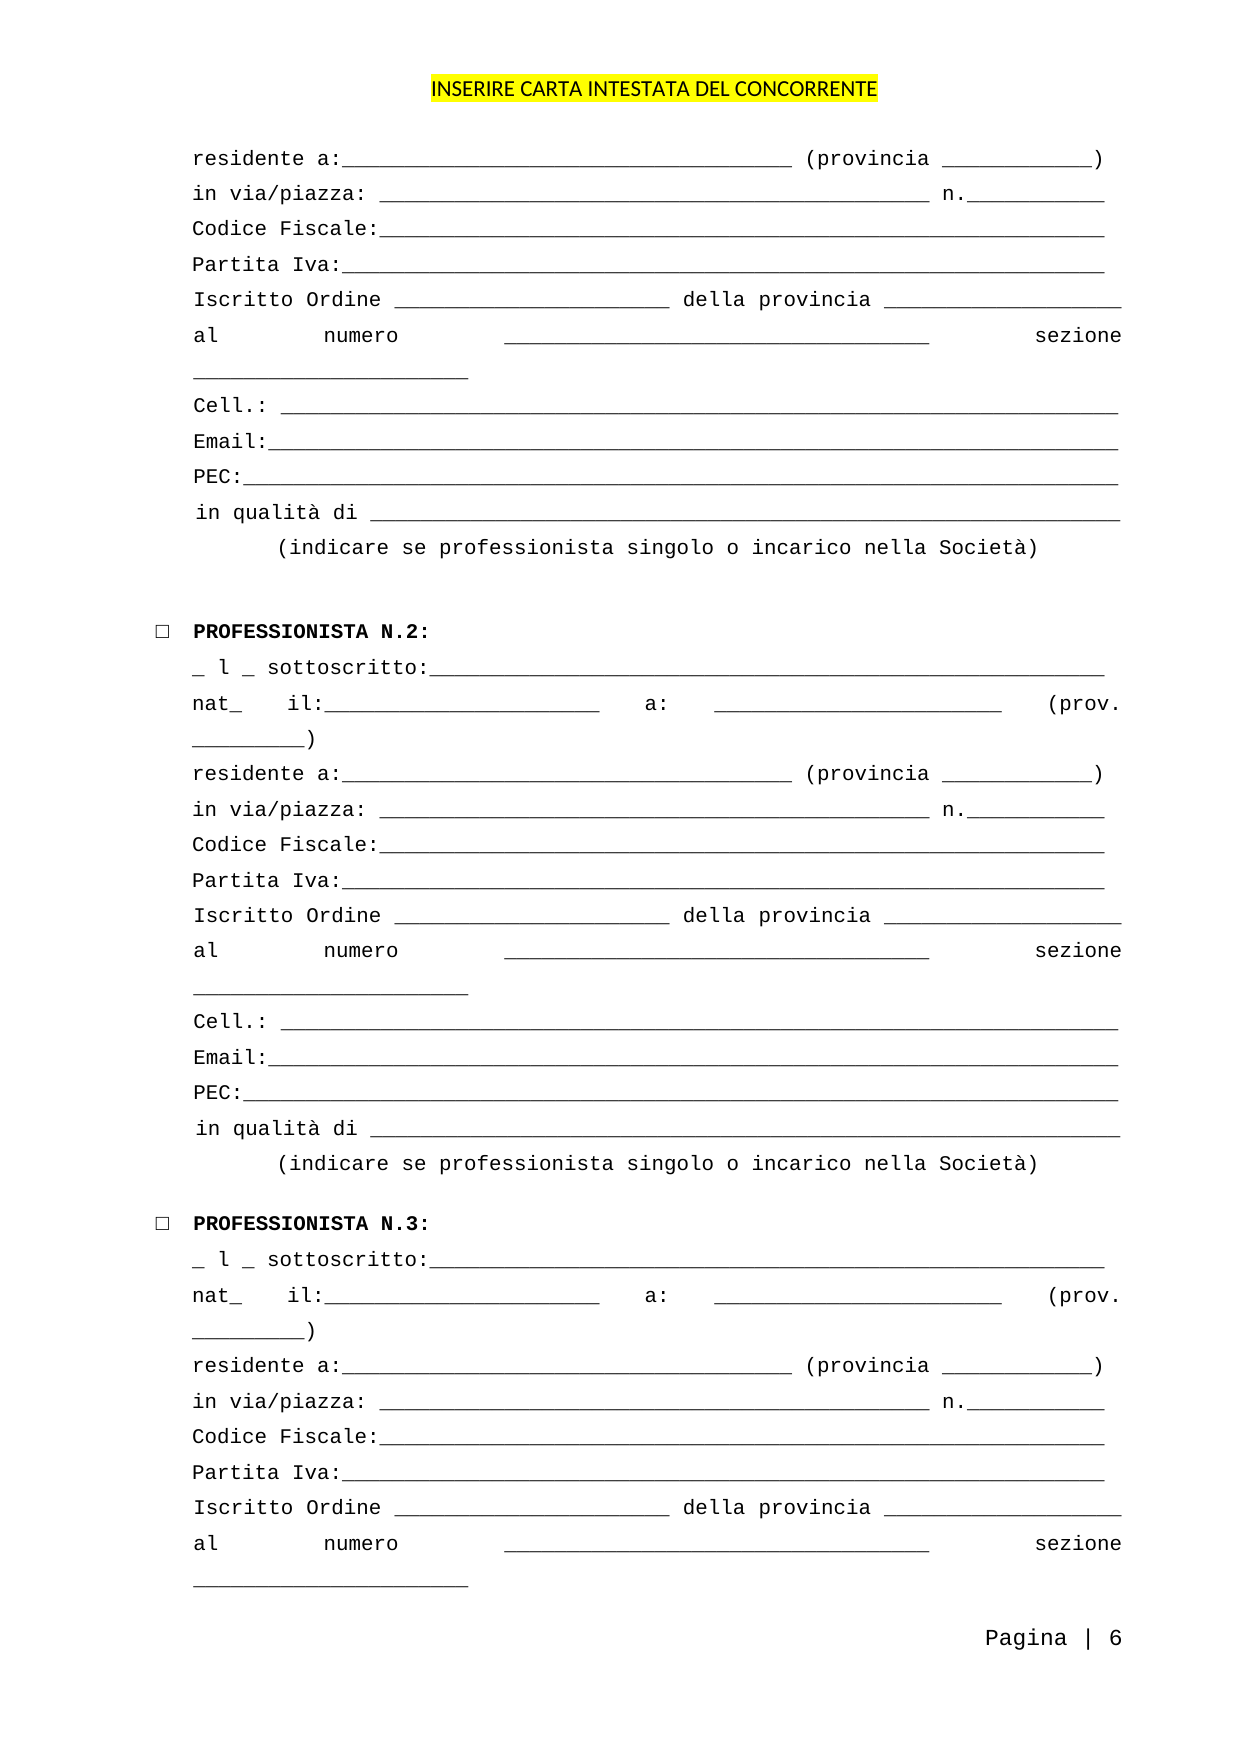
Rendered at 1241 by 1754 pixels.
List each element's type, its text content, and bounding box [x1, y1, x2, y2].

text Partita Iva:_____________________________________________________________ [192, 1462, 1122, 1485]
list PEC:______________________________________________________________________ [193, 1082, 1122, 1106]
list in qualità di ____________________________________________________________ (indicare se professionista singolo o incarico nella Società) [193, 502, 1122, 561]
text _ l _ sottoscritto:______________________________________________________ [192, 1249, 1122, 1273]
list PROFESSIONISTA N.2: [156, 620, 1122, 645]
text Codice Fiscale:__________________________________________________________ [192, 834, 1122, 858]
list Email:____________________________________________________________________ [193, 431, 1122, 454]
list Cell.: ___________________________________________________________________ [193, 396, 1122, 419]
text in via/piazza: ____________________________________________ n.___________ [192, 799, 1122, 822]
list Iscritto Ordine ______________________ della provincia ___________________ al numero __________________________________ sezione ______________________ [193, 1497, 1122, 1592]
text _ l _ sottoscritto:______________________________________________________ [192, 657, 1122, 681]
list Email:____________________________________________________________________ [193, 1047, 1122, 1070]
text Partita Iva:_____________________________________________________________ [192, 869, 1122, 893]
text residente a:____________________________________ (provincia ____________) [192, 763, 1122, 787]
text in via/piazza: ____________________________________________ n.___________ [192, 1391, 1122, 1414]
text residente a:____________________________________ (provincia ____________) [192, 148, 1122, 171]
text in via/piazza: ____________________________________________ n.___________ [192, 183, 1122, 207]
text Codice Fiscale:__________________________________________________________ [192, 218, 1122, 242]
text Codice Fiscale:__________________________________________________________ [192, 1426, 1122, 1450]
text residente a:____________________________________ (provincia ____________) [192, 1355, 1122, 1379]
list PEC:______________________________________________________________________ [193, 466, 1122, 490]
list Cell.: ___________________________________________________________________ [193, 1011, 1122, 1035]
text Partita Iva:_____________________________________________________________ [192, 254, 1122, 277]
list PROFESSIONISTA N.3: [156, 1212, 1122, 1237]
text nat_ il:______________________ a: _______________________ (prov. _________) [192, 1284, 1122, 1344]
list Iscritto Ordine ______________________ della provincia ___________________ al numero __________________________________ sezione ______________________ [193, 905, 1122, 999]
list in qualità di ____________________________________________________________ (indicare se professionista singolo o incarico nella Società) [193, 1117, 1122, 1177]
text nat_ il:______________________ a: _______________________ (prov. _________) [192, 692, 1122, 752]
list Iscritto Ordine ______________________ della provincia ___________________ al numero __________________________________ sezione ______________________ [193, 289, 1122, 384]
